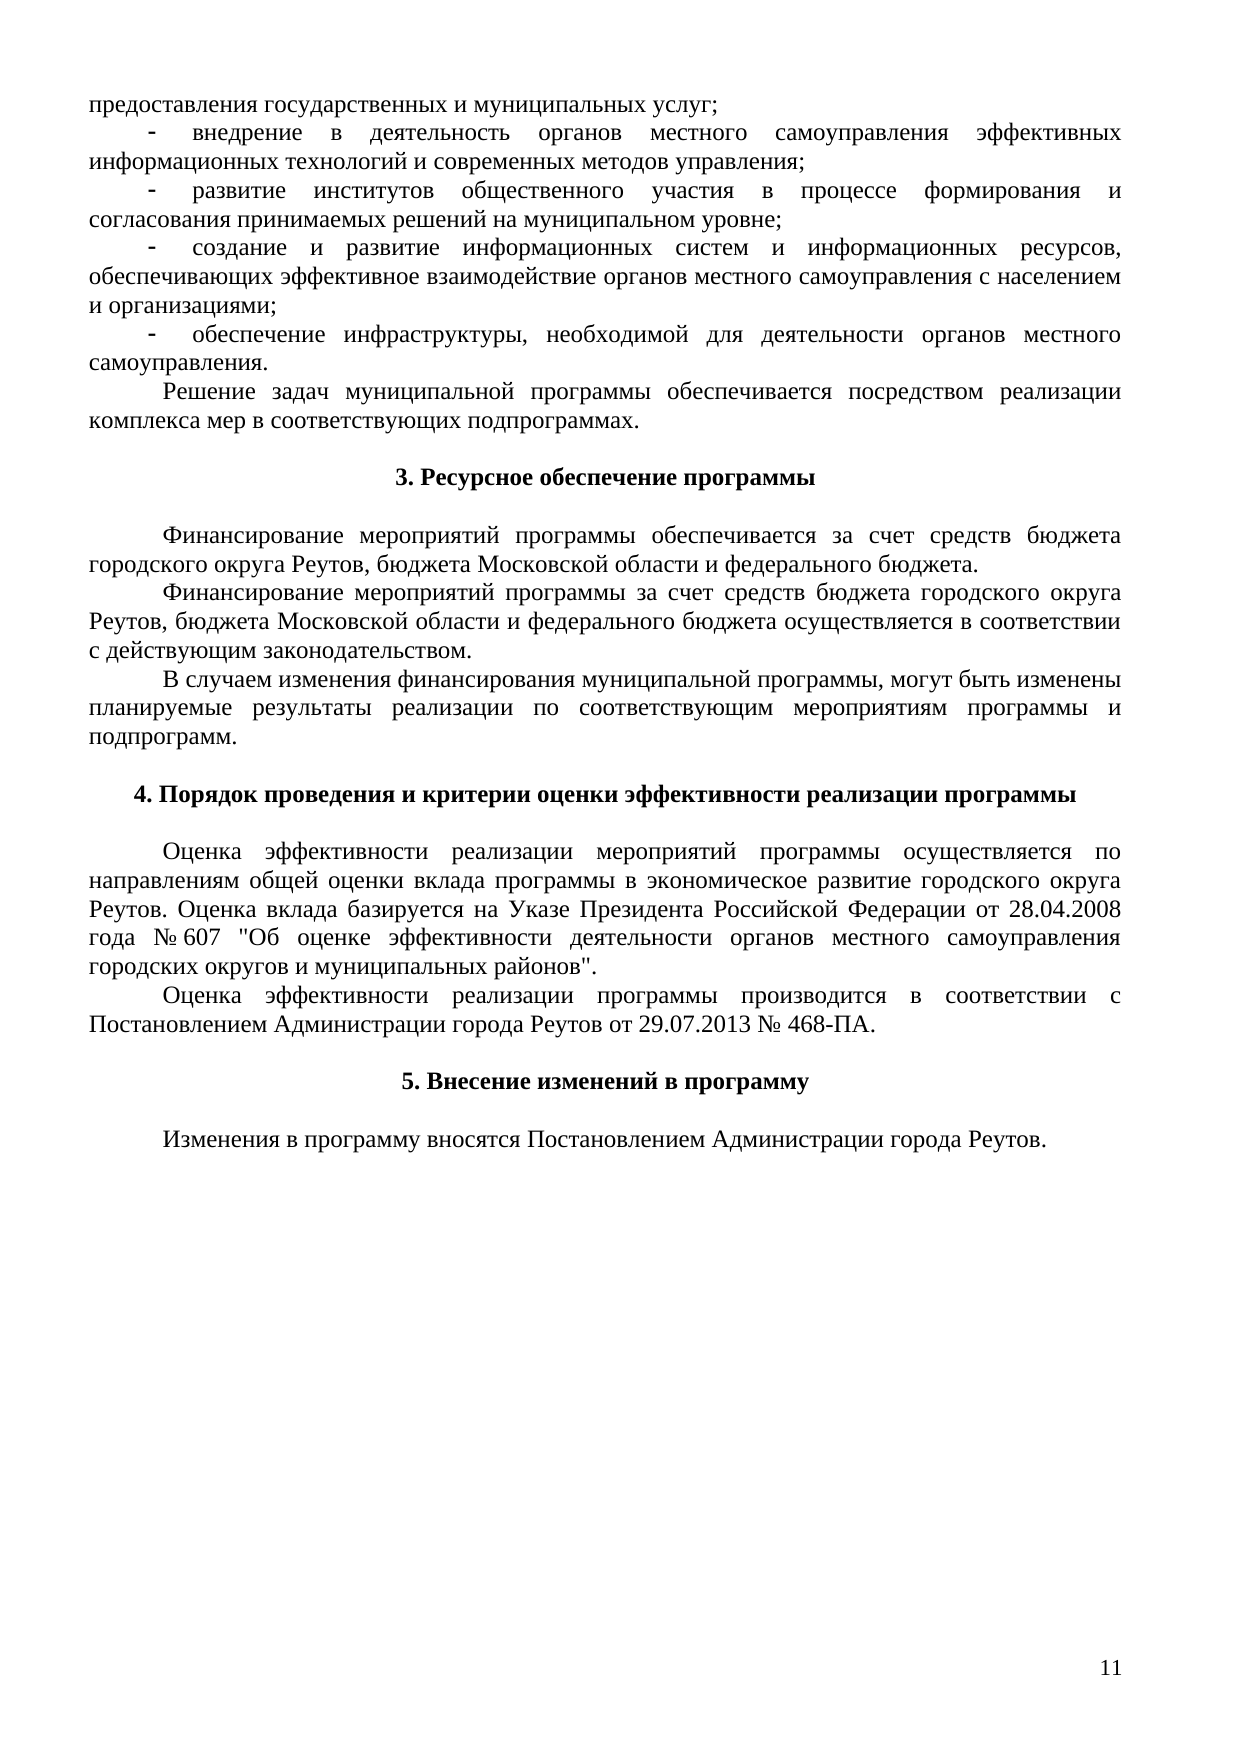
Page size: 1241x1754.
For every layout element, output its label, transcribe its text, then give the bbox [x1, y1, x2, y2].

list развитие институтов общественного участия в процессе формирования и согласования принимаемых решений на муниципальном уровне; [89, 175, 1122, 232]
list обеспечение инфраструктуры, необходимой для деятельности органов местного самоуправления. [89, 319, 1122, 376]
list создание и развитие информационных систем и информационных ресурсов, обеспечивающих эффективное взаимодействие органов местного самоуправления с населением и организациями; [89, 232, 1122, 319]
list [89, 89, 1122, 117]
list внедрение в деятельность органов местного самоуправления эффективных информационных технологий и современных методов управления; [89, 117, 1122, 175]
text Оценка эффективности реализации мероприятий программы осуществляется по направлениям общей оценки вклада программы в экономическое развитие городского округа Реутов. Оценка вклада базируется на Указе Президента Российской Федерации от 28.04.2008 года № 607 "Об оценке эффективности деятельности органов местного самоуправления городских округов и муниципальных районов". [89, 836, 1122, 980]
text В случаем изменения финансирования муниципальной программы, могут быть изменены планируемые результаты реализации по соответствующим мероприятиям программы и подпрограмм. [89, 664, 1122, 750]
text Финансирование мероприятий программы за счет средств бюджета городского округа Реутов, бюджета Московской области и федерального бюджета осуществляется в соответствии с действующим законодательством. [89, 577, 1122, 664]
text 5. Внесение изменений в программу [89, 1066, 1122, 1095]
text 4. Порядок проведения и критерии оценки эффективности реализации программы [89, 779, 1122, 807]
text Решение задач муниципальной программы обеспечивается посредством реализации комплекса мер в соответствующих подпрограммах. [89, 376, 1122, 434]
text Изменения в программу вносятся Постановлением Администрации города Реутов. [89, 1124, 1122, 1152]
text Оценка эффективности реализации программы производится в соответствии с Постановлением Администрации города Реутов от 29.07.2013 № 468-ПА. [89, 980, 1122, 1037]
text Финансирование мероприятий программы обеспечивается за счет средств бюджета городского округа Реутов, бюджета Московской области и федерального бюджета. [89, 520, 1122, 577]
text 3. Ресурсное обеспечение программы [89, 462, 1122, 491]
